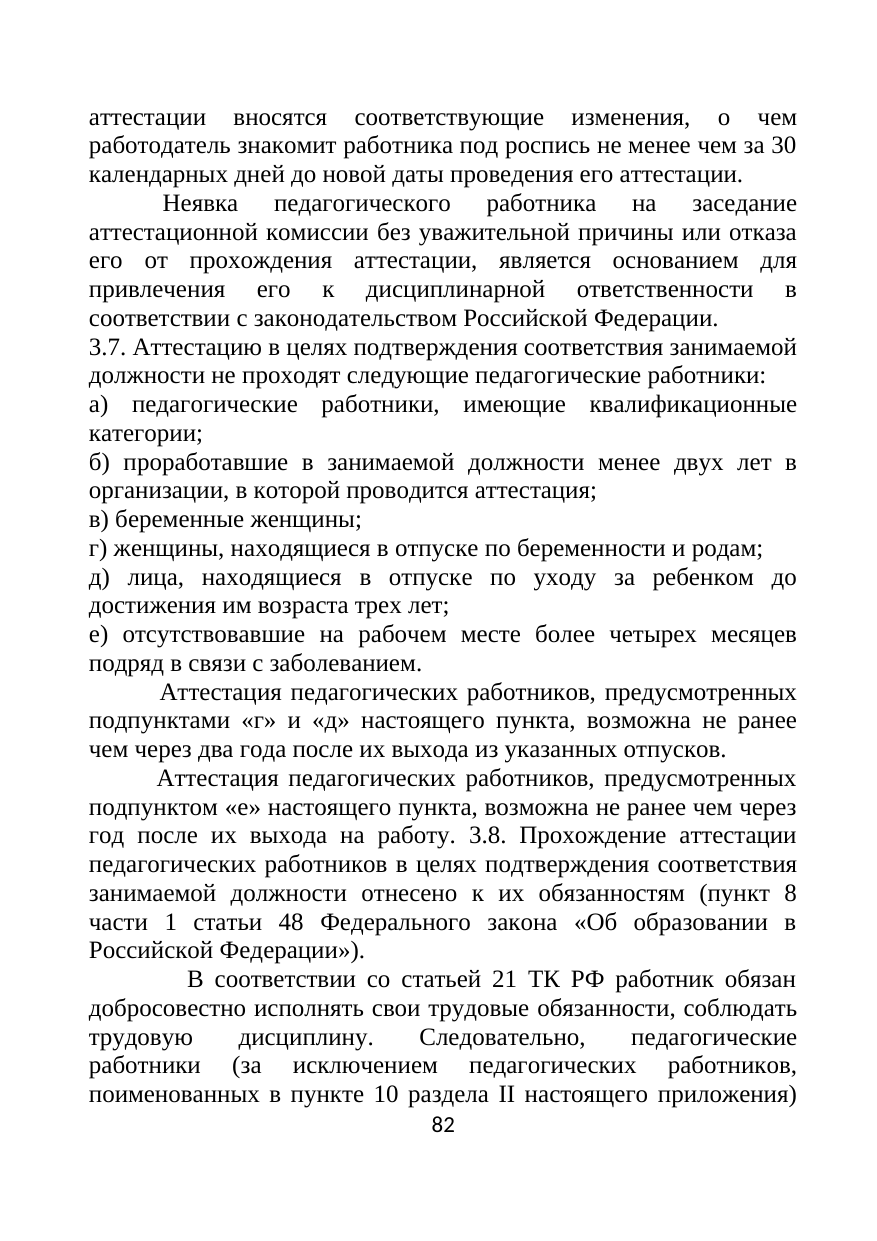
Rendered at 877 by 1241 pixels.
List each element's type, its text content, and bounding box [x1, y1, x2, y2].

text г) женщины, находящиеся в отпуске по беременности и родам; [89, 533, 797, 562]
text д) лица, находящиеся в отпуске по уходу за ребенком до достижения им возраста трех лет; [89, 562, 797, 619]
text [89, 102, 797, 188]
text 3.7. Аттестацию в целях подтверждения соответствия занимаемой должности не проходят следующие педагогические работники: [89, 332, 797, 389]
text в) беременные женщины; [89, 504, 797, 533]
text е) отсутствовавшие на рабочем месте более четырех месяцев подряд в связи с заболеванием. [89, 619, 797, 677]
text Неявка педагогического работника на заседание аттестационной комиссии без уважительной причины или отказа его от прохождения аттестации, является основанием для привлечения его к дисциплинарной ответственности в соответствии с законодательством Российской Федерации. [89, 188, 797, 332]
text Аттестация педагогических работников, предусмотренных подпунктами «г» и «д» настоящего пункта, возможна не ранее чем через два года после их выхода из указанных отпусков. [89, 677, 797, 763]
text а) педагогические работники, имеющие квалификационные категории; [89, 389, 797, 447]
text б) проработавшие в занимаемой должности менее двух лет в организации, в которой проводится аттестация; [89, 447, 797, 504]
text Аттестация педагогических работников, предусмотренных подпунктом «е» настоящего пункта, возможна не ранее чем через год после их выхода на работу. 3.8. Прохождение аттестации педагогических работников в целях подтверждения соответствия занимаемой должности отнесено к их обязанностям (пункт 8 части 1 статьи 48 Федерального закона «Об образовании в Российской Федерации»). [89, 763, 797, 964]
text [89, 964, 797, 1108]
